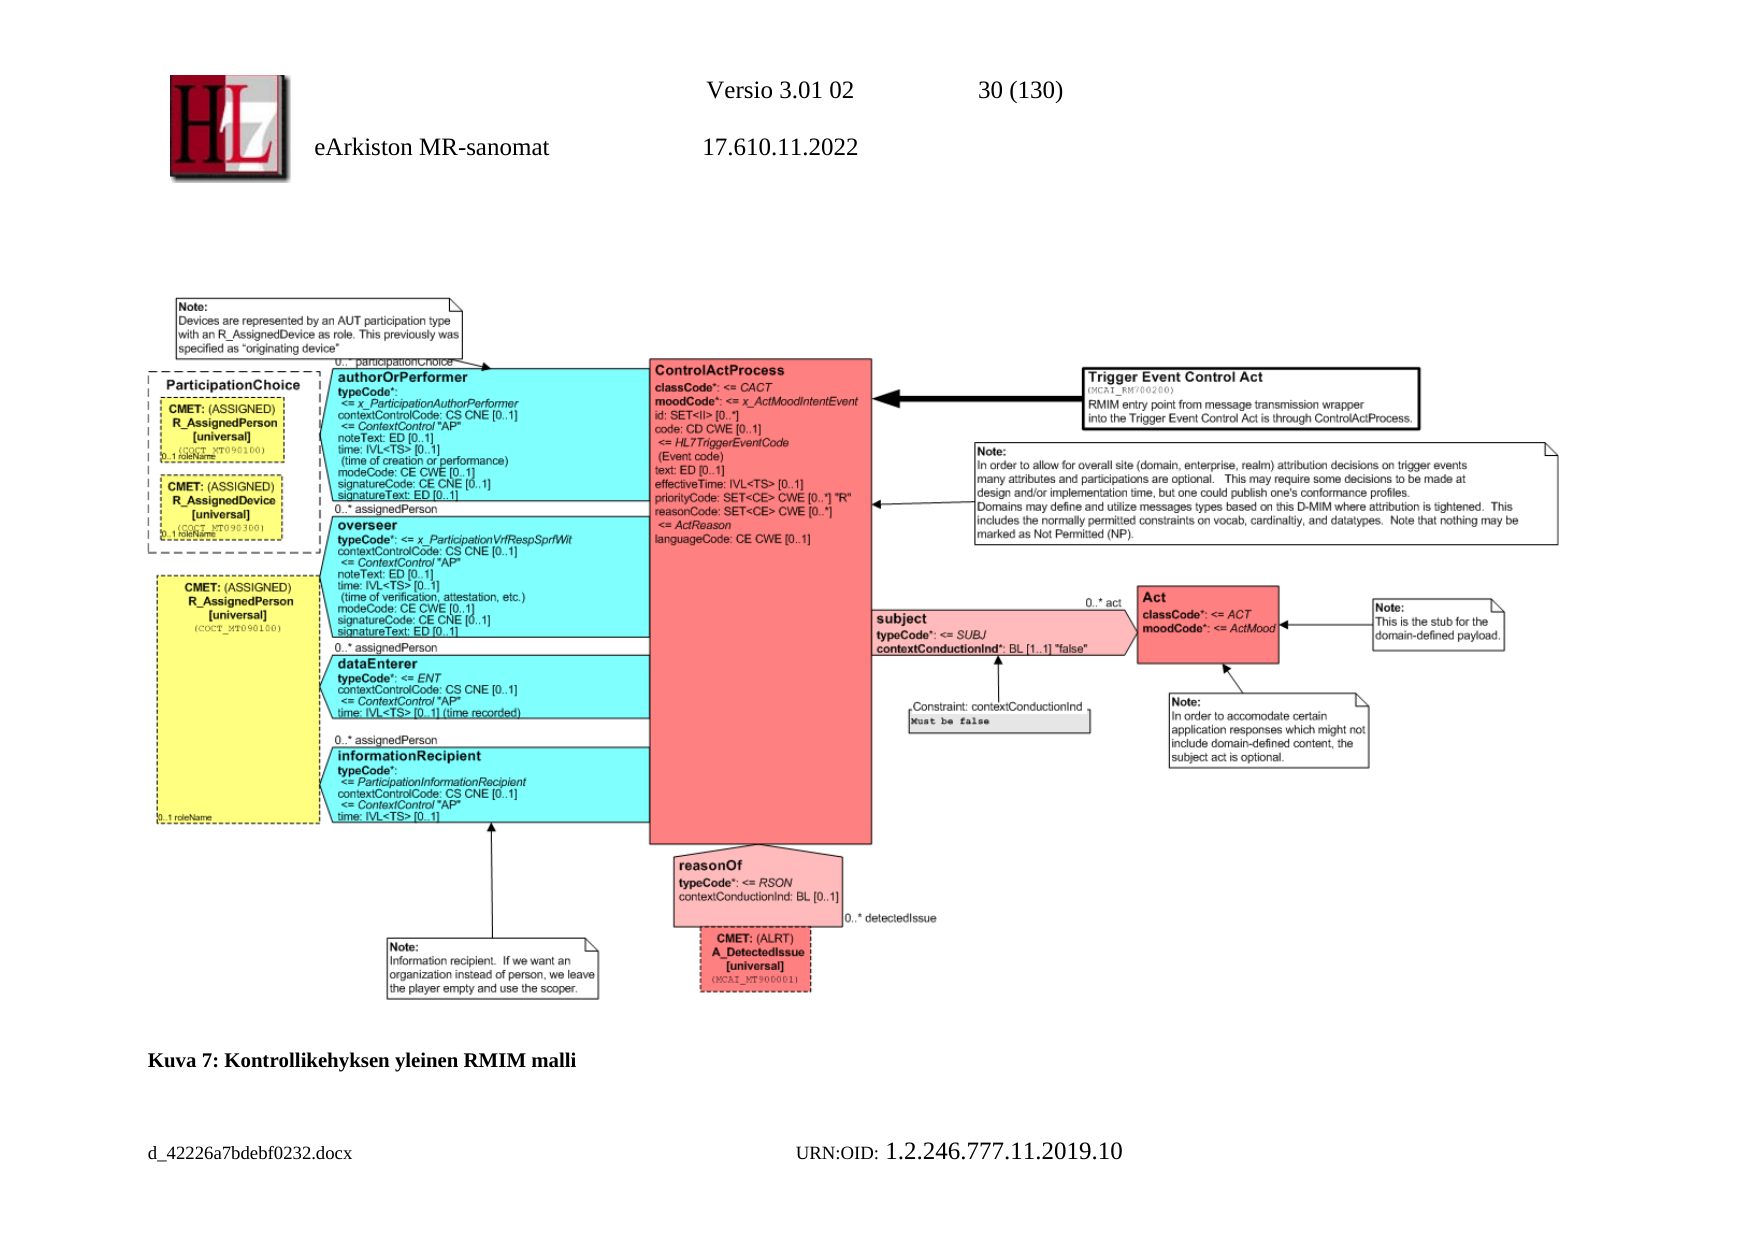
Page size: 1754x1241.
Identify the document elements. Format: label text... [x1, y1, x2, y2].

picture [147, 297, 1559, 1000]
picture [170, 75, 292, 183]
